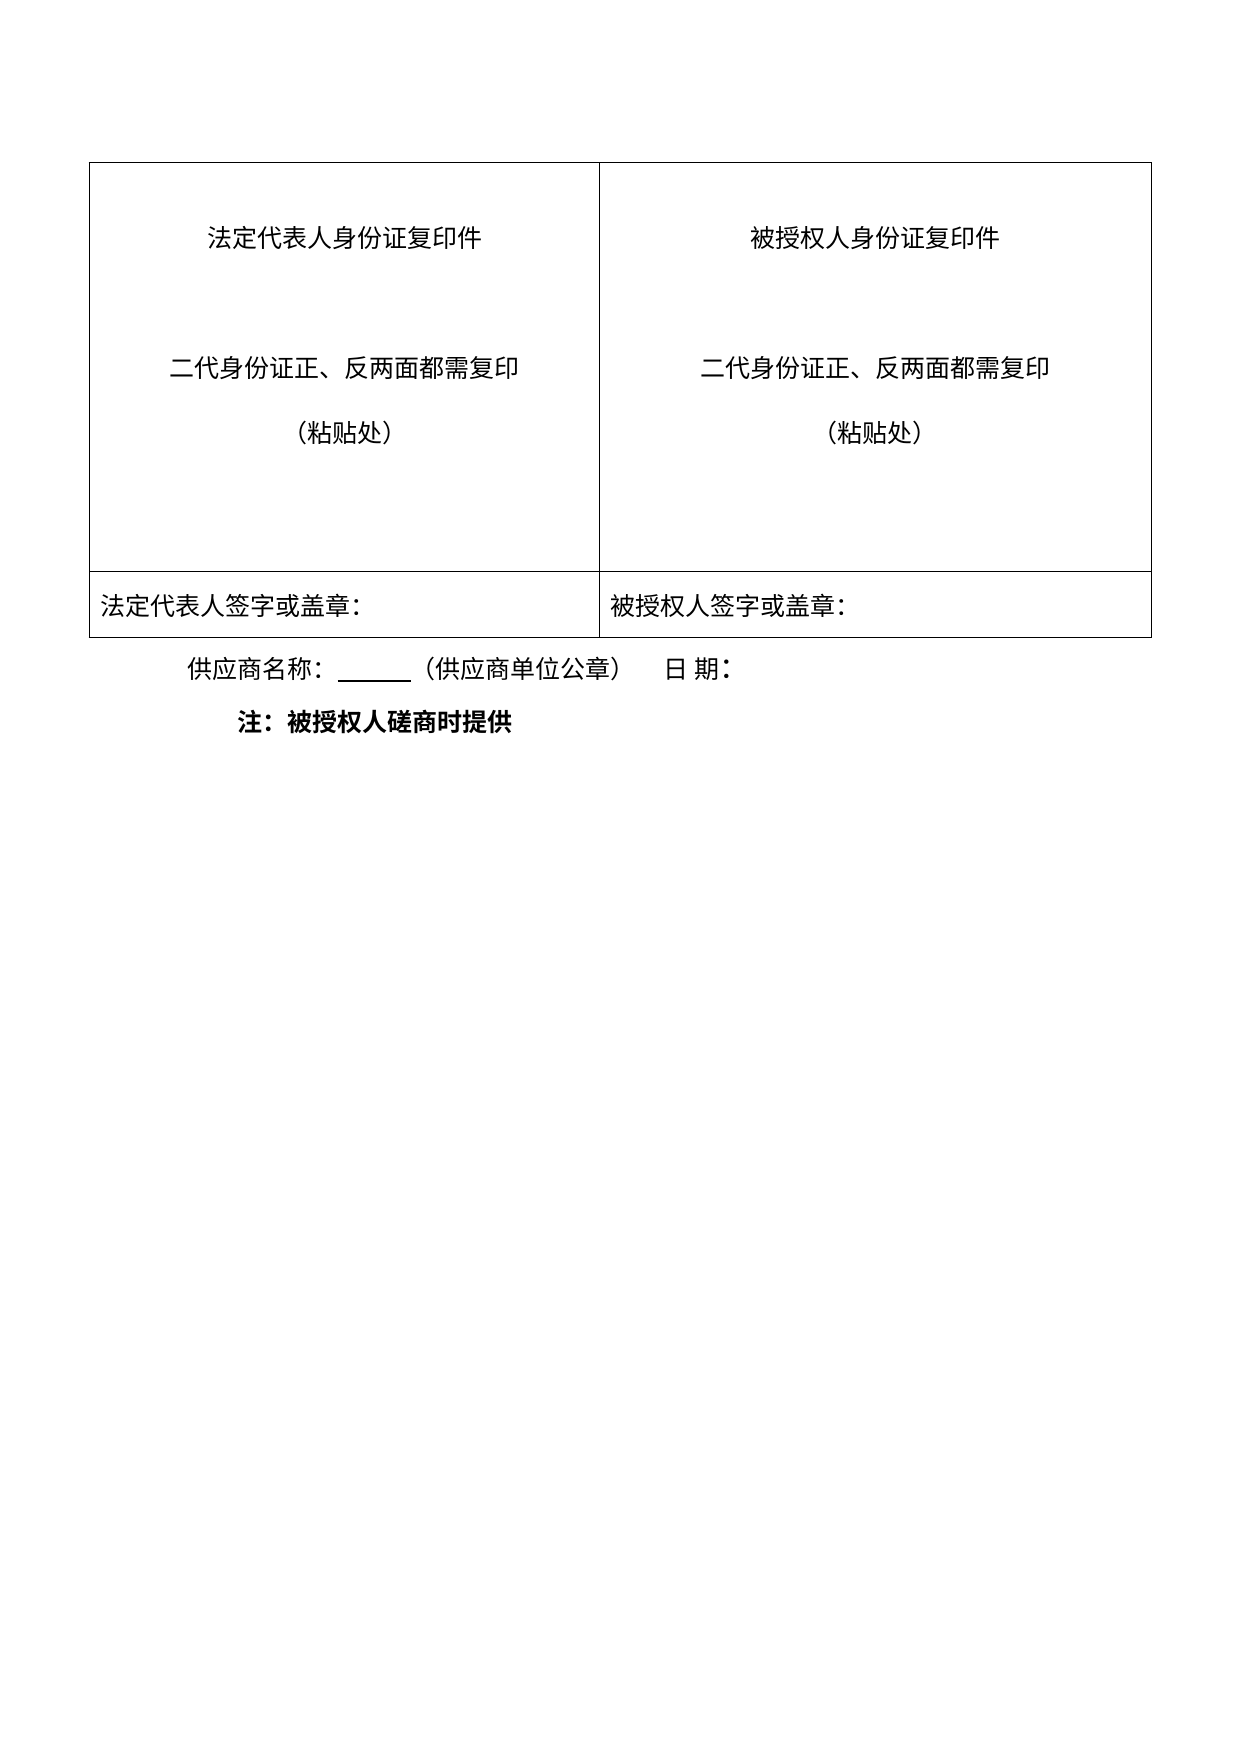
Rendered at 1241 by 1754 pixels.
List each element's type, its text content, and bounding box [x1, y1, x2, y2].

table_cell 被授权人身份证复印件 二代身份证正、反两面都需复印 （粘贴处） [600, 163, 1151, 571]
table_cell 被授权人签字或盖章： [600, 572, 1151, 637]
text 注：被授权人磋商时提供 [187, 688, 1053, 753]
text 供应商名称： （供应商单位公章） 日 期： [187, 638, 1053, 688]
table_cell 法定代表人签字或盖章： [90, 572, 599, 637]
table_cell 法定代表人身份证复印件 二代身份证正、反两面都需复印 （粘贴处） [90, 163, 599, 571]
